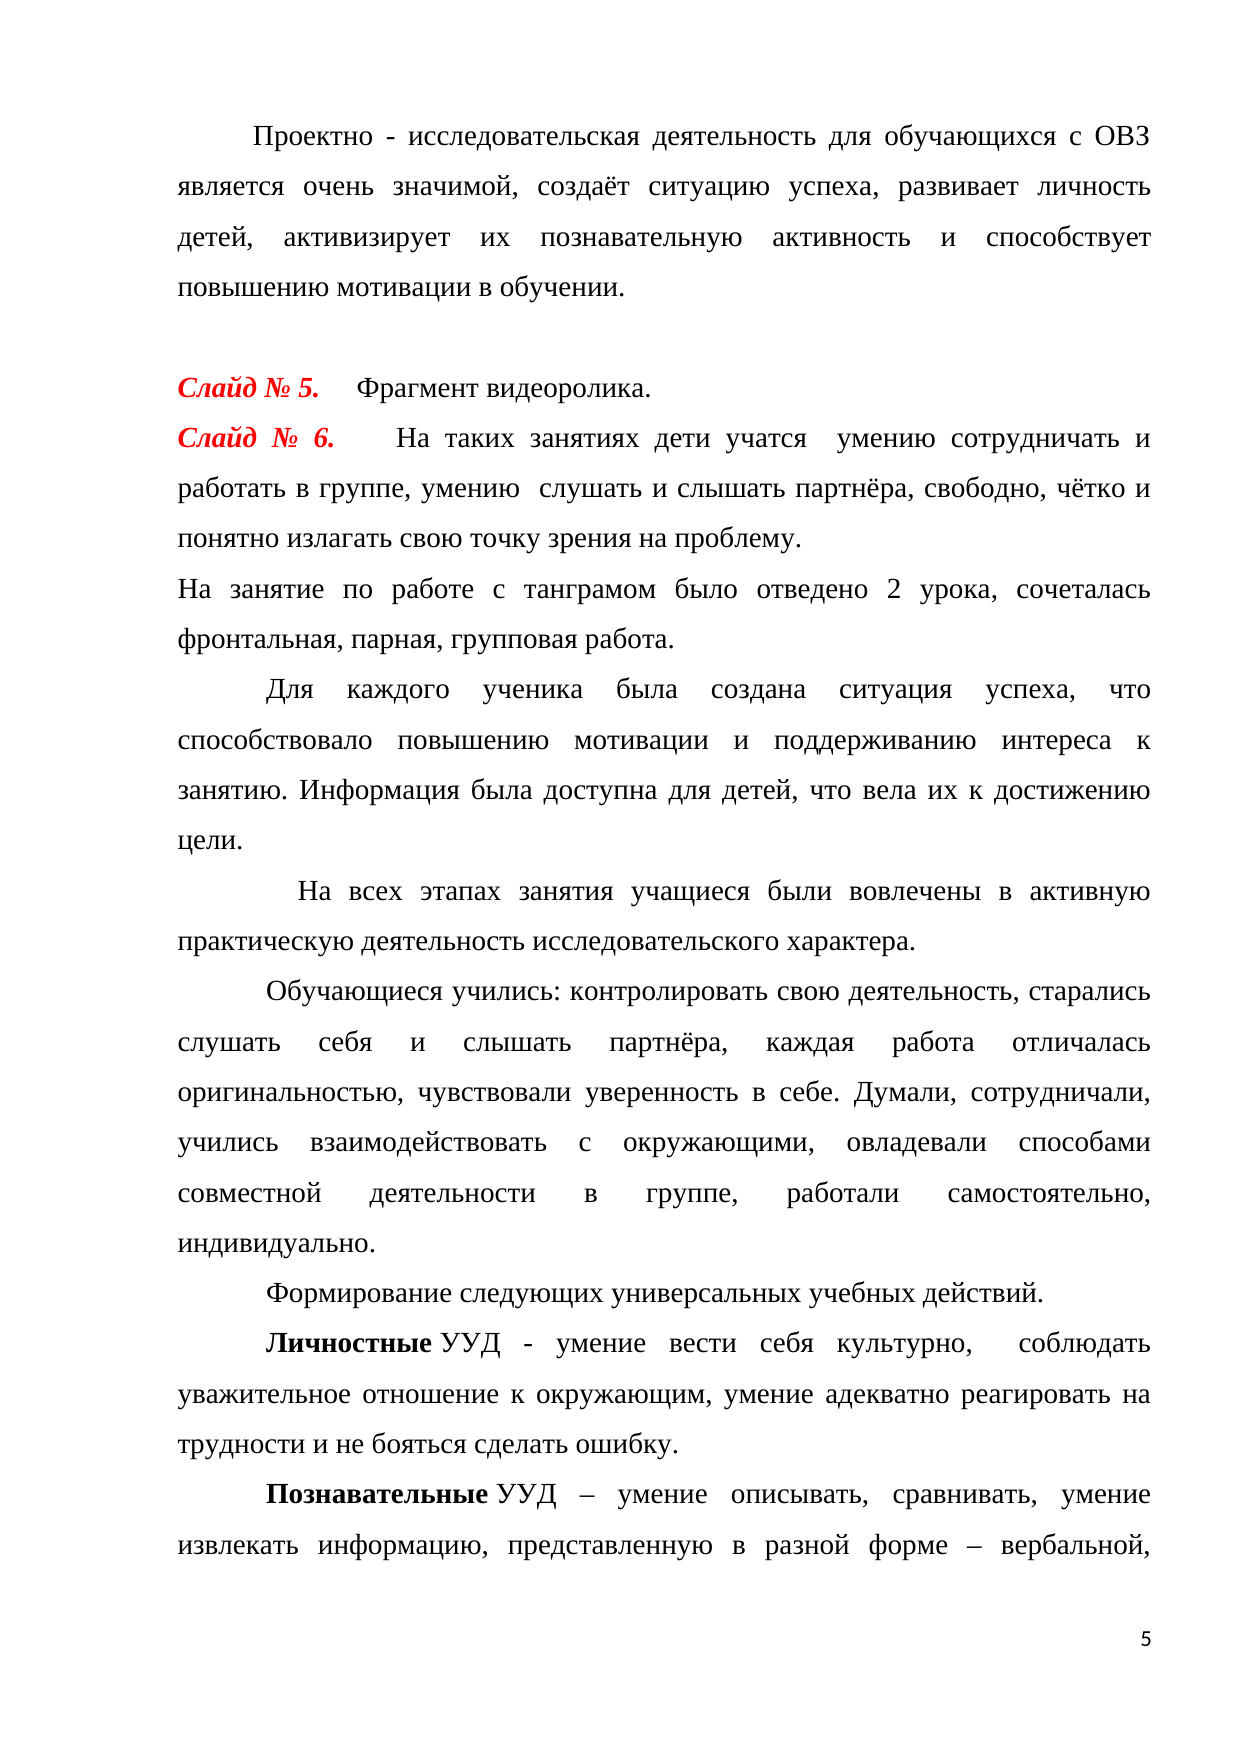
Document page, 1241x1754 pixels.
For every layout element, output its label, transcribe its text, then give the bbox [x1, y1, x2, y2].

text Слайд № 5. Фрагмент видеоролика. [177, 370, 1152, 403]
text Личностные УУД - умение вести себя культурно, соблюдать уважительное отношение к окружающим, умение адекватно реагировать на трудности и не бояться сделать ошибку. [177, 1326, 1152, 1460]
text Для каждого ученика была создана ситуация успеха, что способствовало повышению мотивации и поддерживанию интереса к занятию. Информация была доступна для детей, что вела их к достижению цели. [177, 672, 1152, 856]
text Обучающиеся учились: контролировать свою деятельность, старались слушать себя и слышать партнёра, каждая работа отличалась оригинальностью, чувствовали уверенность в себе. Думали, сотрудничали, учились взаимодействовать с окружающими, овладевали способами совместной деятельности в группе, работали самостоятельно, индивидуально. [177, 973, 1152, 1258]
text На всех этапах занятия учащиеся были вовлечены в активную практическую деятельность исследовательского характера. [177, 873, 1152, 957]
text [177, 1477, 1152, 1560]
text Проектно - исследовательская деятельность для обучающихся с ОВЗ является очень значимой, создаёт ситуацию успеха, развивает личность детей, активизирует их познавательную активность и способствует повышению мотивации в обучении. [177, 118, 1152, 303]
text Формирование следующих универсальных учебных действий. [177, 1275, 1152, 1309]
text Слайд № 6. На таких занятиях дети учатся умению сотрудничать и работать в группе, умению слушать и слышать партнёра, свободно, чётко и понятно излагать свою точку зрения на проблему. [177, 420, 1152, 554]
text На занятие по работе с танграмом было отведено 2 урока, сочеталась фронтальная, парная, групповая работа. [177, 571, 1152, 655]
